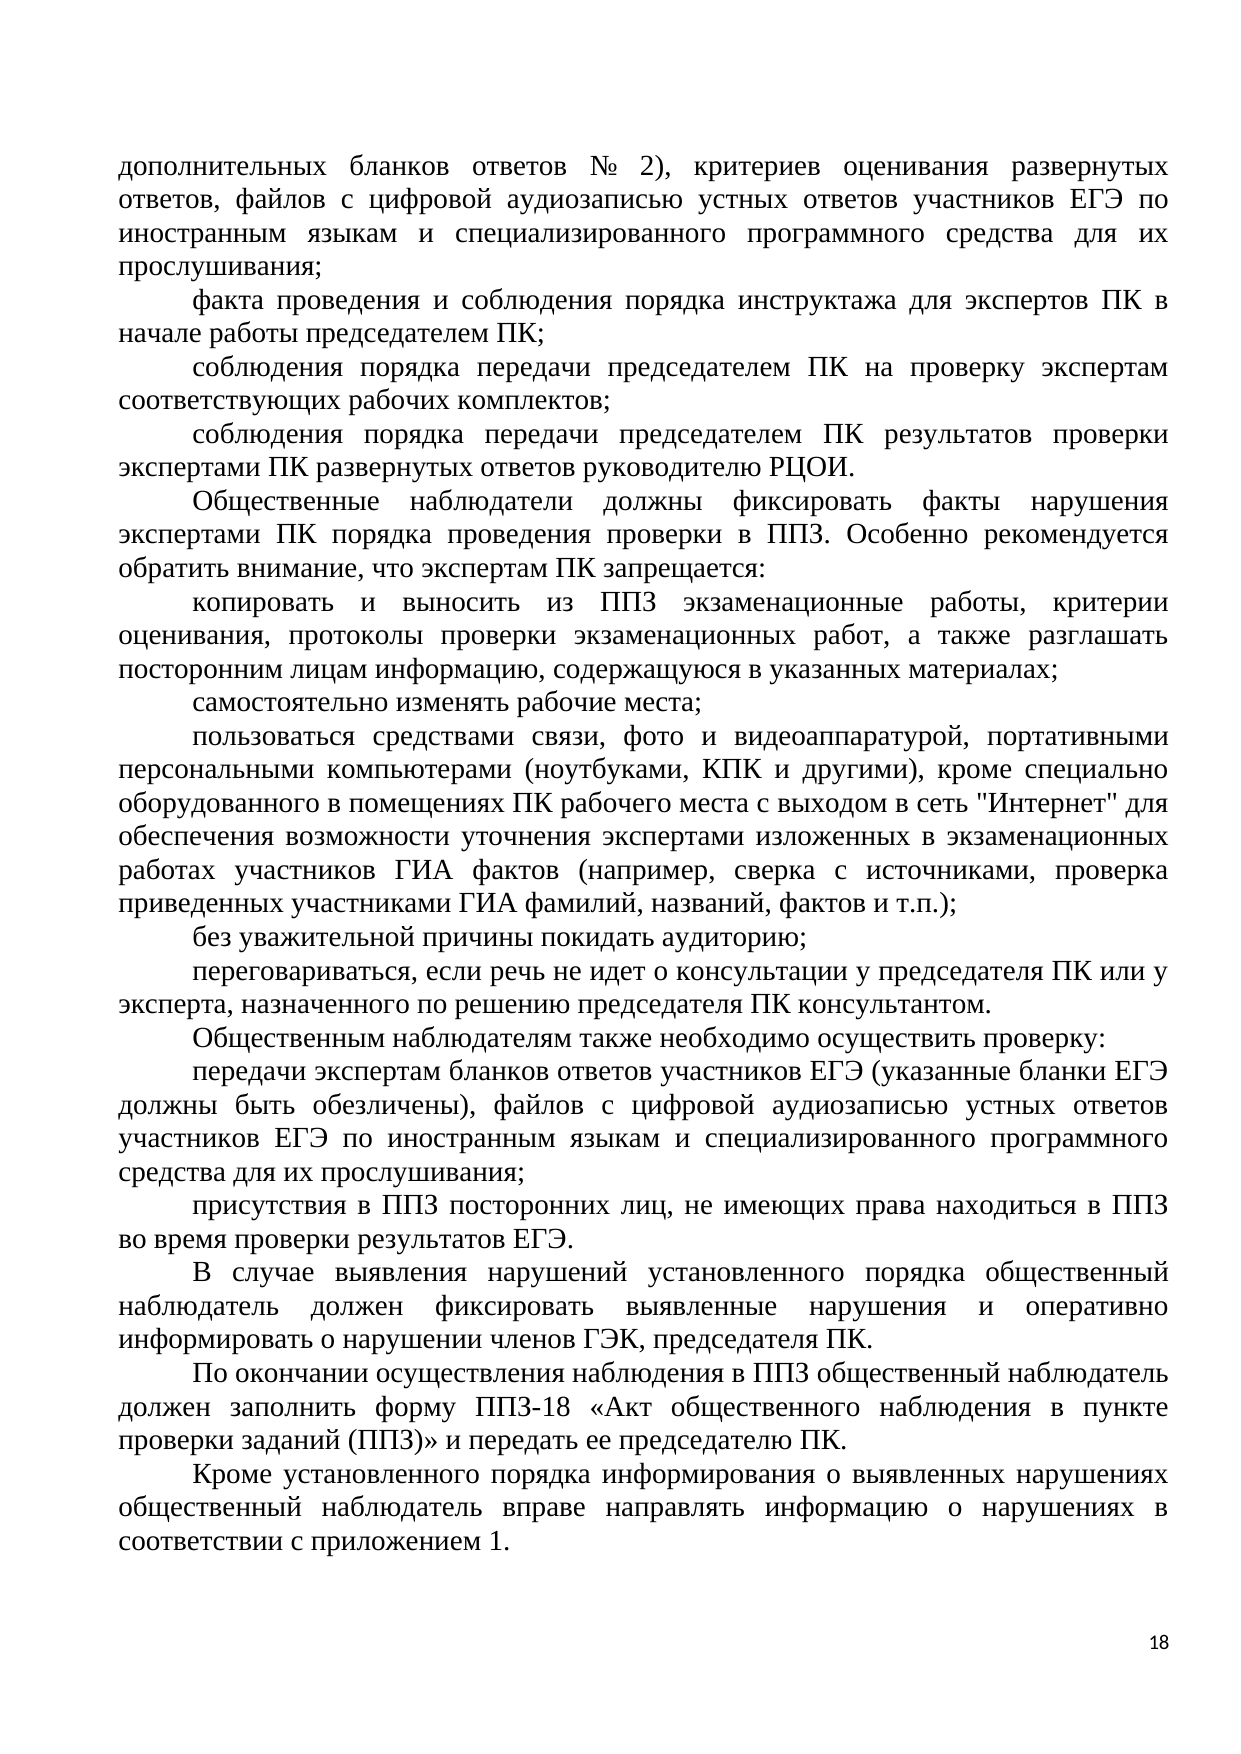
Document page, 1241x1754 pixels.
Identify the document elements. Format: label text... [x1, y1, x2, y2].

list Общественным наблюдателям также необходимо осуществить проверку: [118, 1020, 1169, 1053]
list передачи экспертам бланков ответов участников ЕГЭ (указанные бланки ЕГЭ должны быть обезличены), файлов с цифровой аудиозаписью устных ответов участников ЕГЭ по иностранным языкам и специализированного программного средства для их прослушивания; [118, 1053, 1169, 1187]
list факта проведения и соблюдения порядка инструктажа для экспертов ПК в начале работы председателем ПК; [118, 282, 1169, 349]
list пользоваться средствами связи, фото и видеоаппаратурой, портативными персональными компьютерами (ноутбуками, КПК и другими), кроме специально оборудованного в помещениях ПК рабочего места с выходом в сеть "Интернет" для обеспечения возможности уточнения экспертами изложенных в экзаменационных работах участников ГИА фактов (например, сверка с источниками, проверка приведенных участниками ГИА фамилий, названий, фактов и т.п.); [118, 718, 1169, 919]
list В случае выявления нарушений установленного порядка общественный наблюдатель должен фиксировать выявленные нарушения и оперативно информировать о нарушении членов ГЭК, председателя ПК. [118, 1254, 1169, 1355]
list переговариваться, если речь не идет о консультации у председателя ПК или у эксперта, назначенного по решению председателя ПК консультантом. [118, 953, 1169, 1020]
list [118, 148, 1169, 282]
list без уважительной причины покидать аудиторию; [118, 919, 1169, 953]
list Кроме установленного порядка информирования о выявленных нарушениях общественный наблюдатель вправе направлять информацию о нарушениях в соответствии с приложением 1. [118, 1456, 1169, 1556]
list По окончании осуществления наблюдения в ППЗ общественный наблюдатель должен заполнить форму ППЗ-18 «Акт общественного наблюдения в пункте проверки заданий (ППЗ)» и передать ее председателю ПК. [118, 1355, 1169, 1456]
list присутствия в ППЗ посторонних лиц, не имеющих права находиться в ППЗ во время проверки результатов ЕГЭ. [118, 1187, 1169, 1254]
list копировать и выносить из ППЗ экзаменационные работы, критерии оценивания, протоколы проверки экзаменационных работ, а также разглашать посторонним лицам информацию, содержащуюся в указанных материалах; [118, 584, 1169, 684]
list соблюдения порядка передачи председателем ПК на проверку экспертам соответствующих рабочих комплектов; [118, 349, 1169, 416]
list соблюдения порядка передачи председателем ПК результатов проверки экспертами ПК развернутых ответов руководителю РЦОИ. [118, 416, 1169, 483]
list Общественные наблюдатели должны фиксировать факты нарушения экспертами ПК порядка проведения проверки в ППЗ. Особенно рекомендуется обратить внимание, что экспертам ПК запрещается: [118, 483, 1169, 584]
list самостоятельно изменять рабочие места; [118, 684, 1169, 718]
